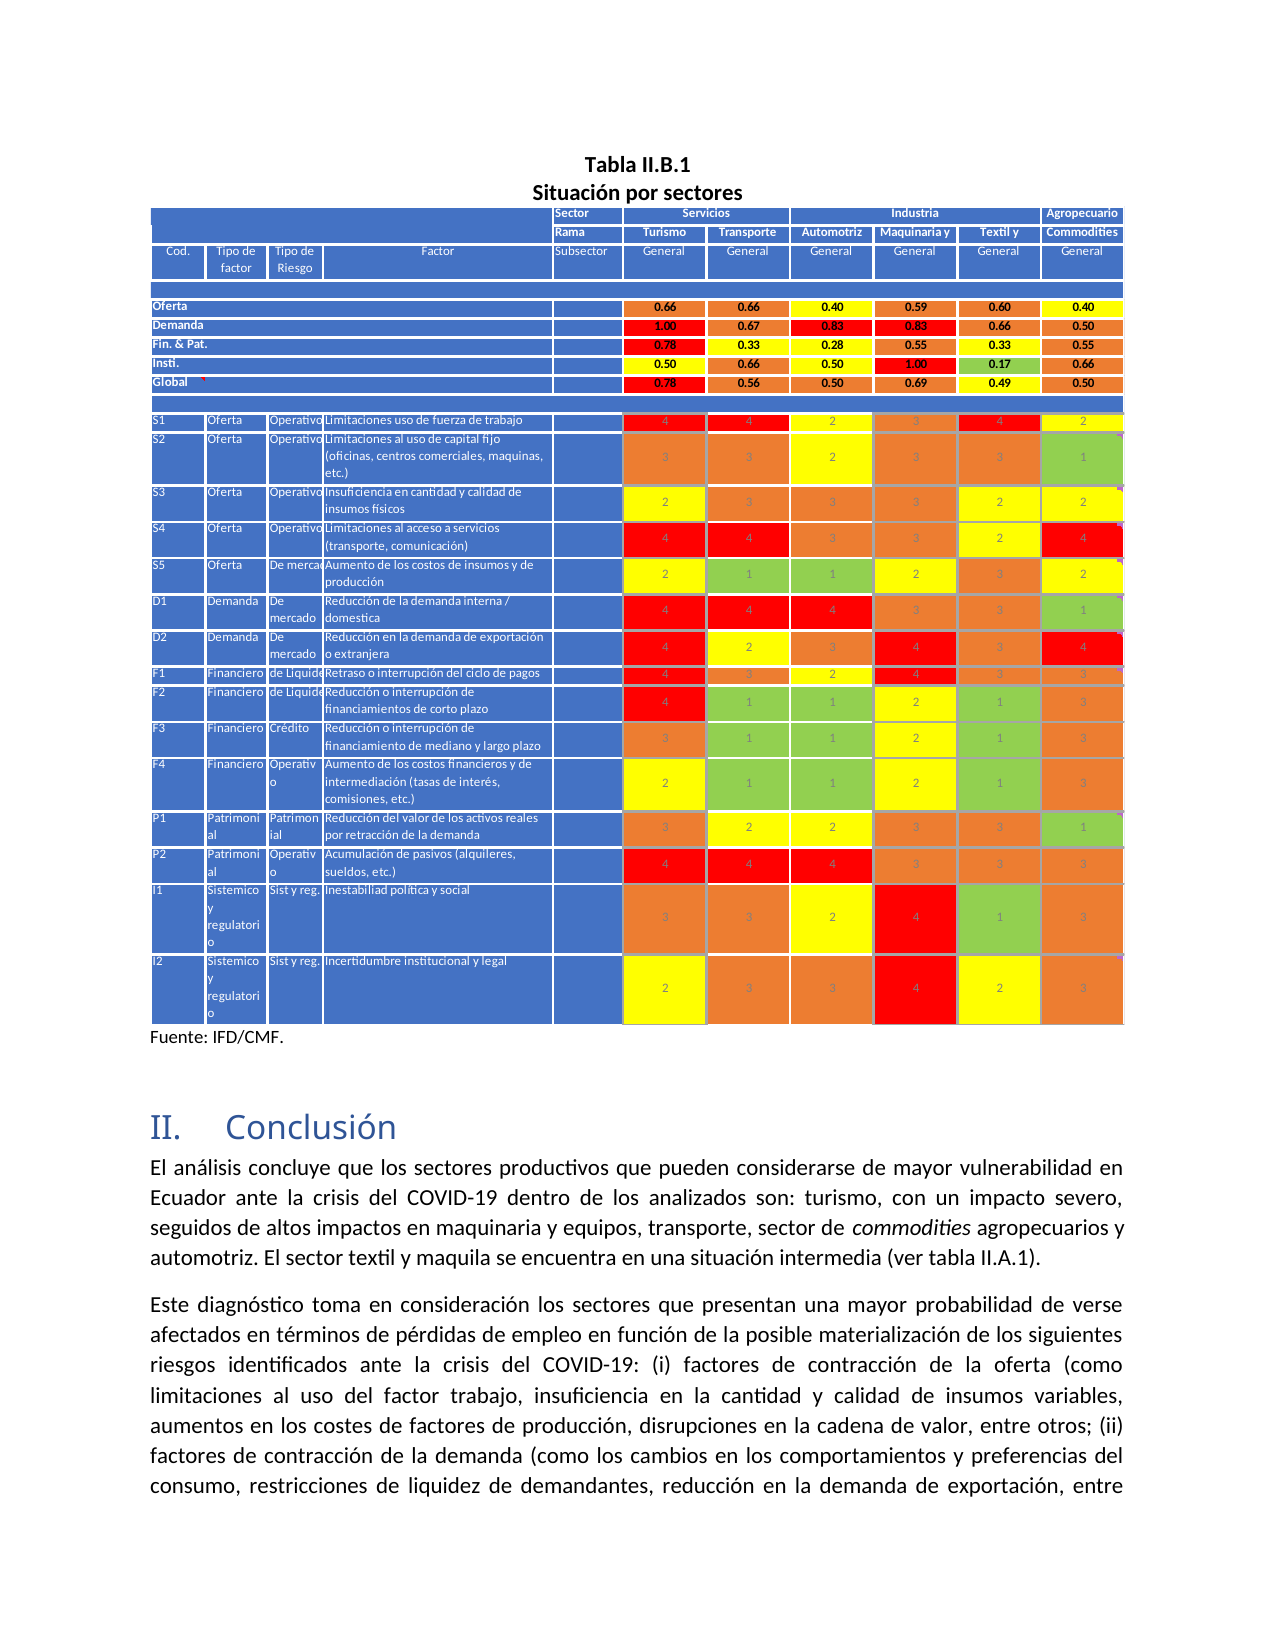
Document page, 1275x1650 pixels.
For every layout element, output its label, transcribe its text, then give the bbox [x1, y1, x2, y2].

text El análisis concluye que los sectores productivos que pueden considerarse de mayor vulnerabilidad en Ecuador ante la crisis del COVID-19 dentro de los analizados son: turismo, con un impacto severo, seguidos de altos impactos en maquinaria y equipos, transporte, sector de commodities agropecuarios y automotriz. El sector textil y maquila se encuentra en una situación intermedia (ver tabla II.A.1). [150, 1153, 1125, 1271]
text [150, 1290, 1125, 1499]
text Tabla II.B.1 [150, 150, 1125, 178]
subtitle Conclusión [150, 1104, 1125, 1149]
text Situación por sectores [150, 178, 1125, 206]
text Fuente: IFD/CMF. [150, 1026, 1125, 1048]
